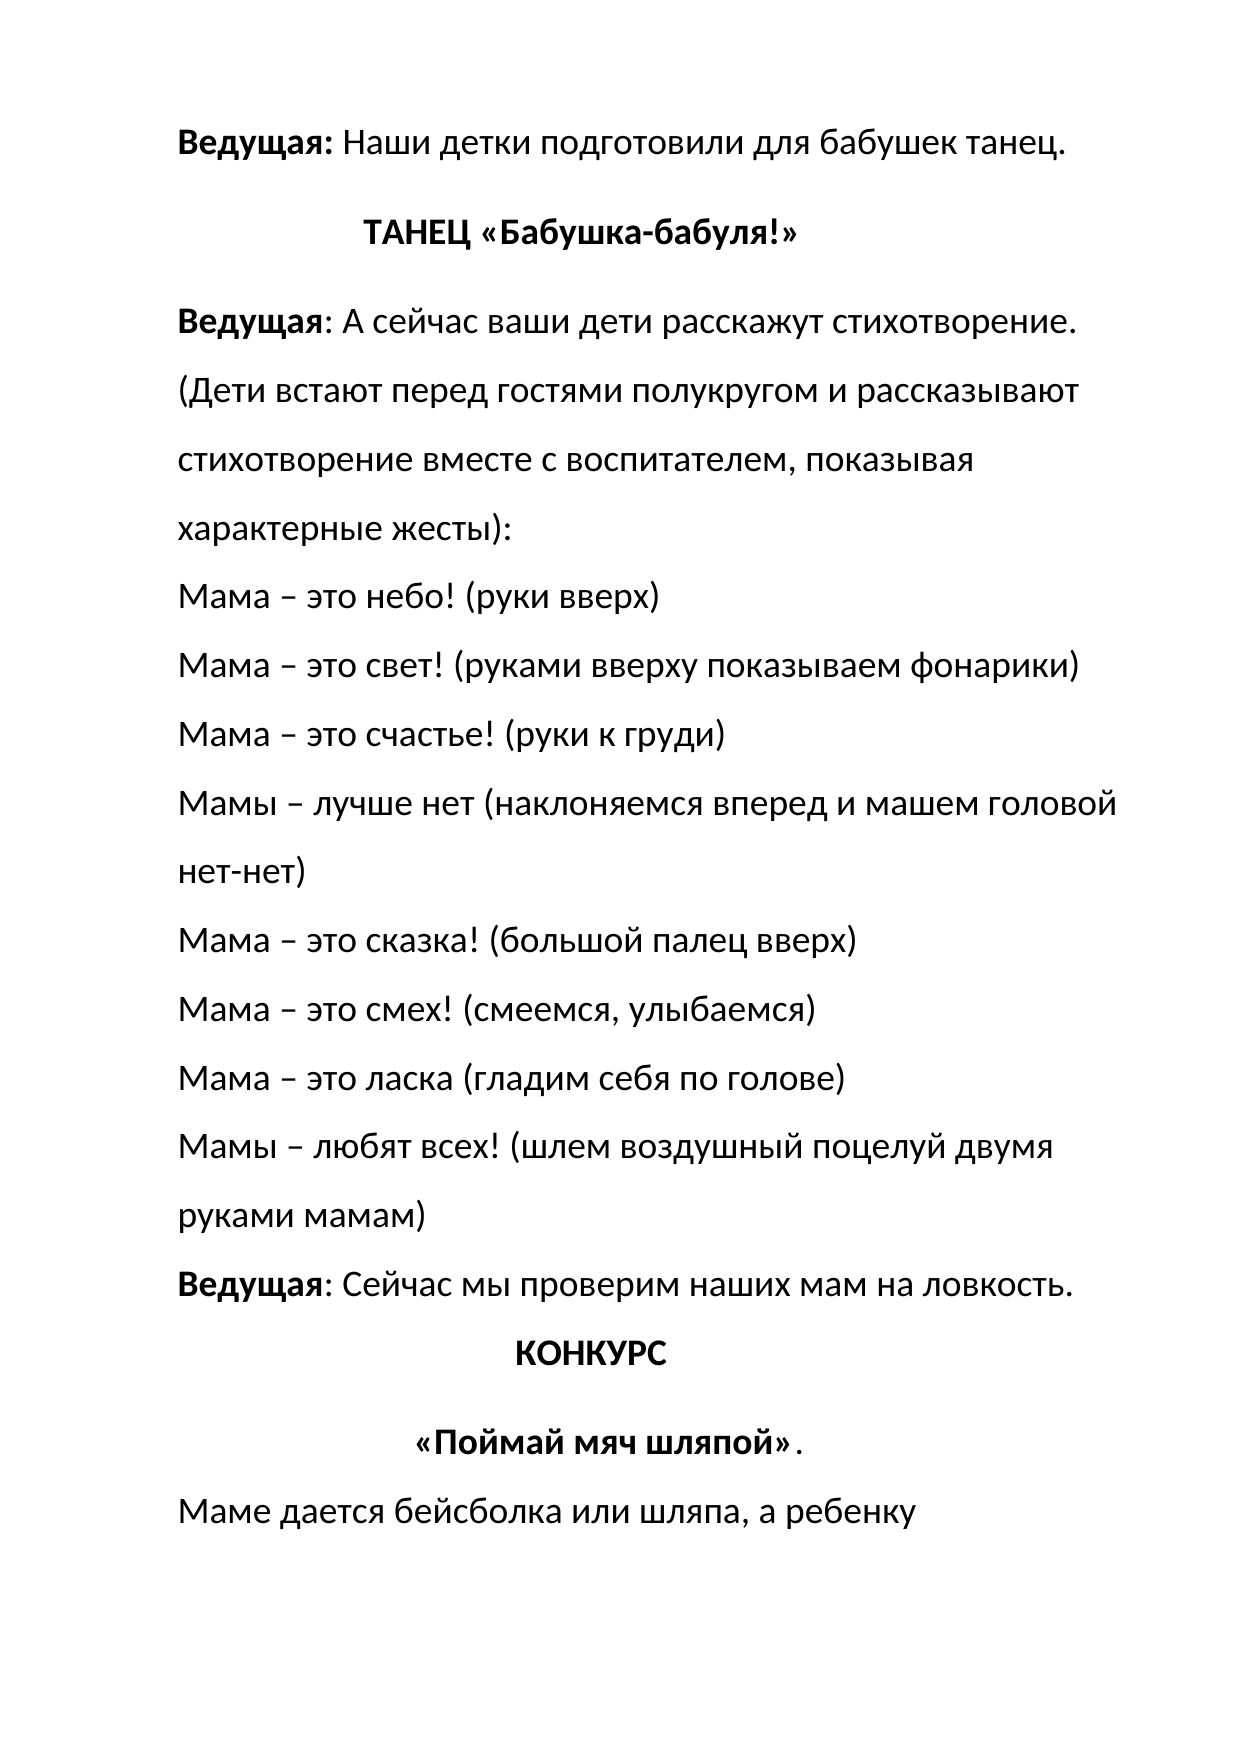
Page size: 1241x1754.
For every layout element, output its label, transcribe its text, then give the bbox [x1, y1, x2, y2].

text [177, 1418, 1152, 1533]
text Ведущая: А сейчас ваши дети расскажут стихотворение. (Дети встают перед гостями полукругом и рассказывают стихотворение вместе с воспитателем, показывая характерные жесты): Мама – это небо! (руки вверх) Мама – это свет! (руками вверху показываем фонарики) Мама – это счастье! (руки к груди) Мамы – лучше нет (наклоняемся вперед и машем головой нет-нет) Мама – это сказка! (большой палец вверх) Мама – это смех! (смеемся, улыбаемся) Мама – это ласка (гладим себя по голове) Мамы – любят всех! (шлем воздушный поцелуй двумя руками мамам) Ведущая: Сейчас мы проверим наших мам на ловкость. КОНКУРС [177, 297, 1152, 1374]
text Ведущая: Наши детки подготовили для бабушек танец. [177, 118, 1152, 164]
text ТАНЕЦ «Бабушка-бабуля!» [177, 208, 1152, 253]
